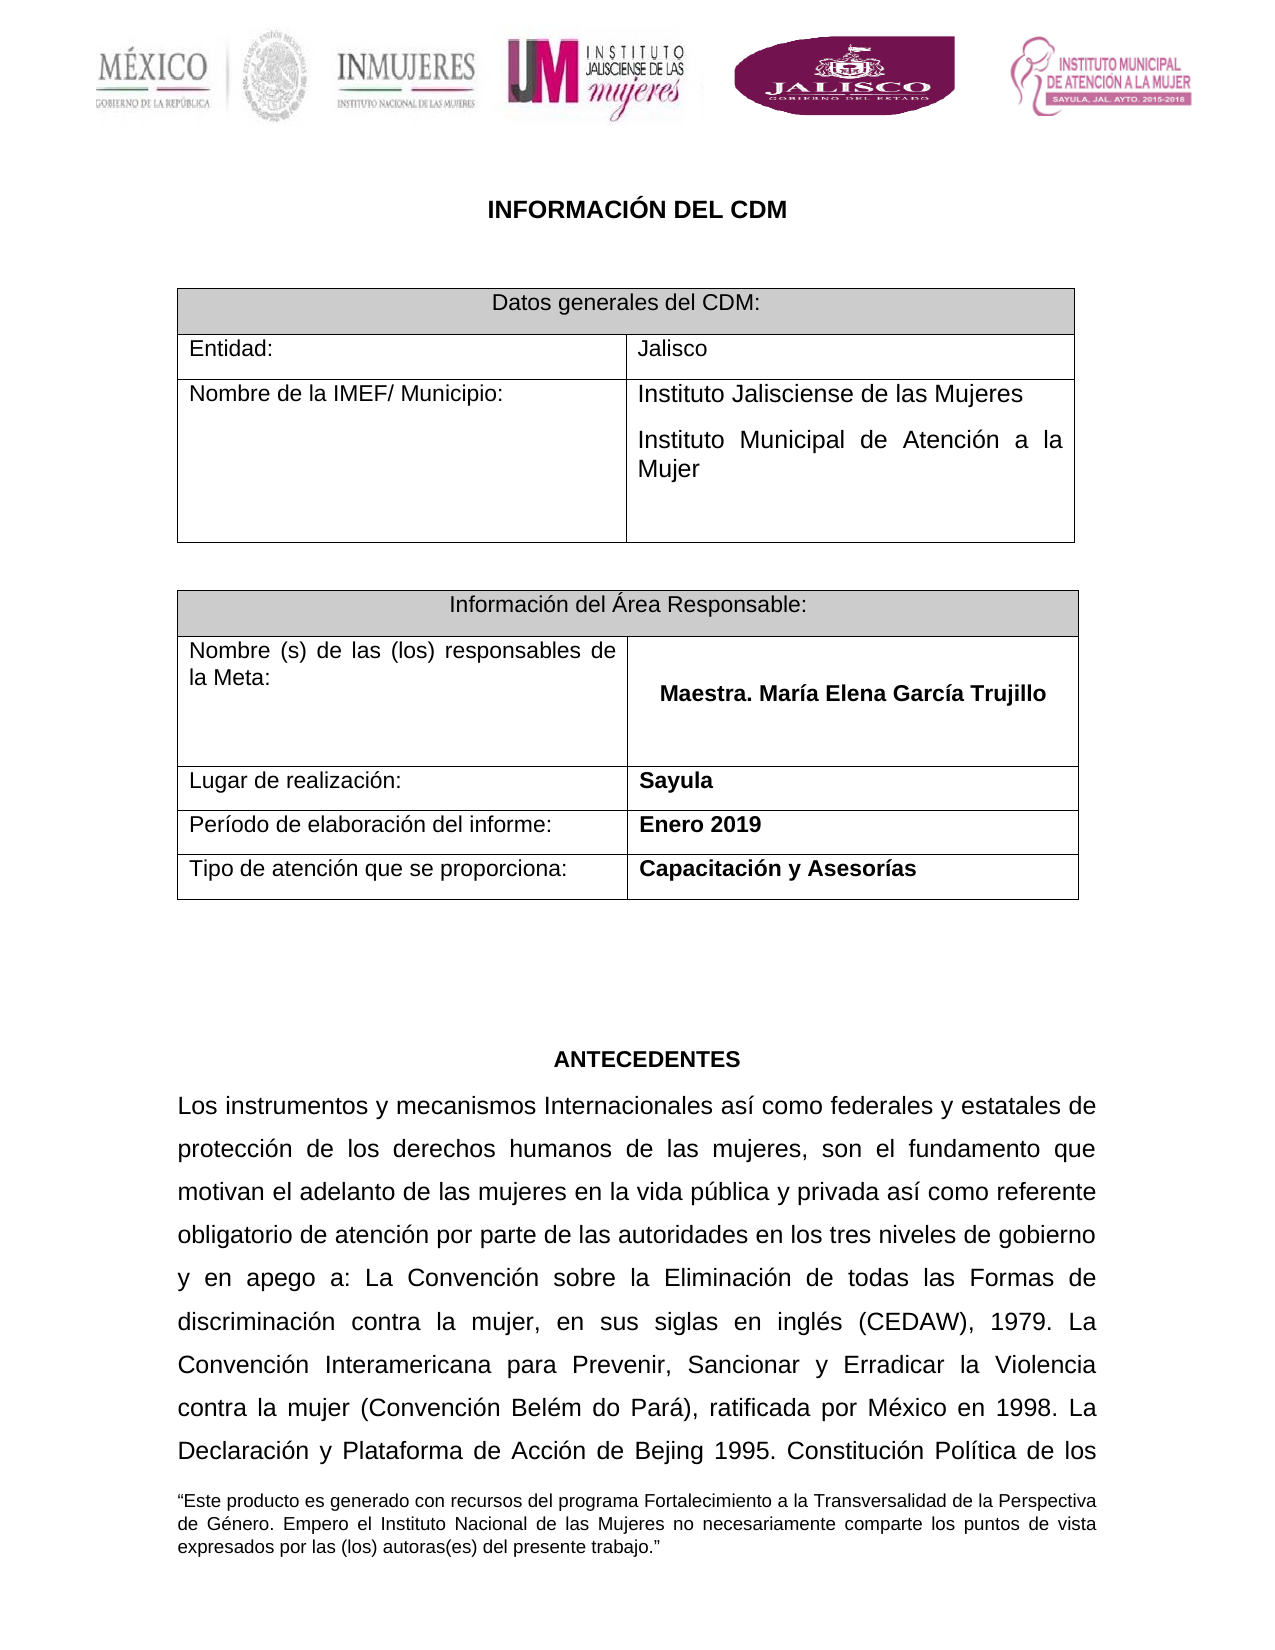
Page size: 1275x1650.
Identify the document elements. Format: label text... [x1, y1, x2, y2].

table_cell Entidad: [178, 335, 626, 378]
picture [1005, 36, 1193, 114]
table_cell Instituto Jalisciense de las Mujeres Instituto Municipal de Atención a la Mujer [627, 380, 1074, 542]
table_header Información del Área Responsable: [178, 591, 1078, 636]
table_cell Enero 2019 [628, 811, 1078, 854]
table_header Datos generales del CDM: [178, 289, 1074, 334]
table_cell Sayula [628, 767, 1078, 810]
table_cell Período de elaboración del informe: [178, 811, 627, 854]
table_cell Tipo de atención que se proporciona: [178, 855, 627, 898]
text INFORMACIÓN DEL CDM [177, 195, 1098, 224]
table_cell Capacitación y Asesorías [628, 855, 1078, 898]
table_cell Lugar de realización: [178, 767, 627, 810]
table_cell Nombre de la IMEF/ Municipio: [178, 380, 626, 542]
text ANTECEDENTES [177, 1046, 1098, 1072]
picture [96, 22, 704, 126]
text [177, 1091, 1098, 1465]
table_cell Jalisco [627, 335, 1074, 378]
table_cell Maestra. María Elena García Trujillo [628, 637, 1078, 766]
picture [732, 36, 955, 115]
table_cell Nombre (s) de las (los) responsables de la Meta: [178, 637, 627, 766]
